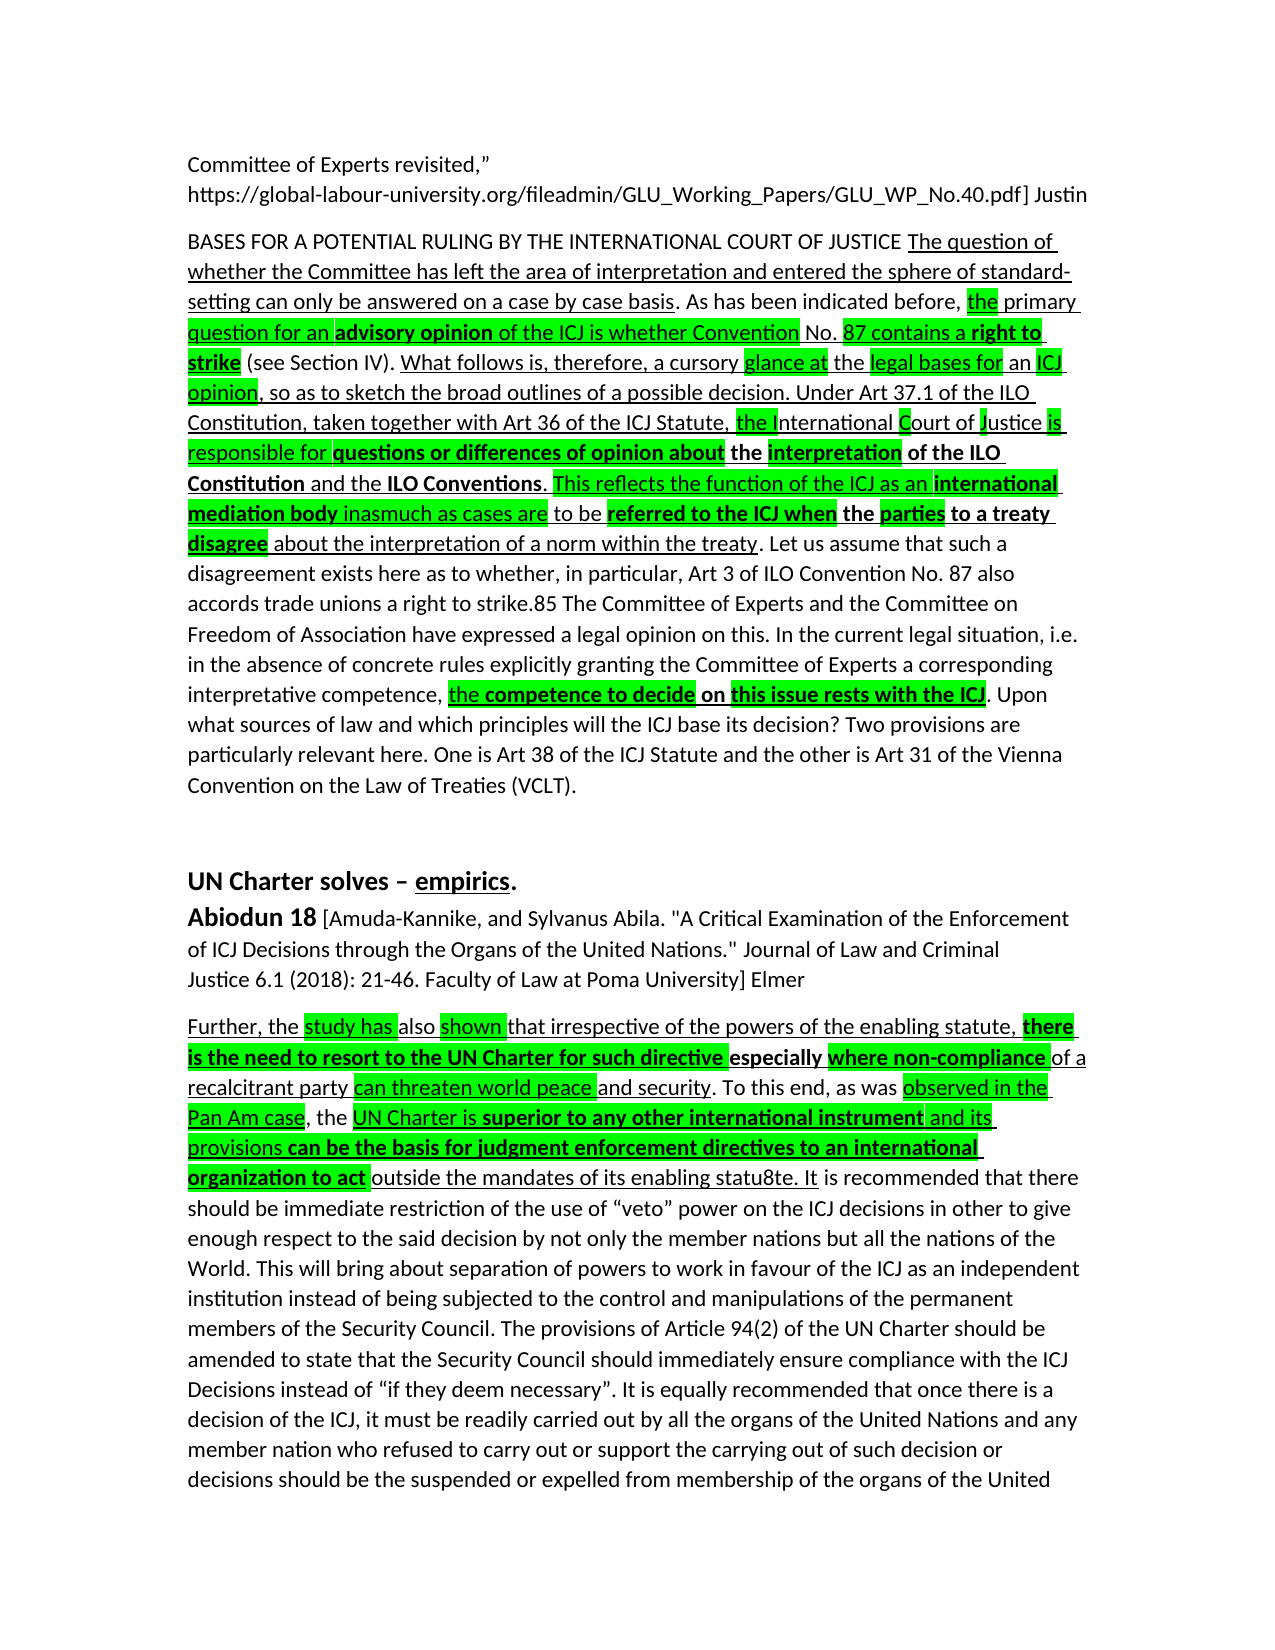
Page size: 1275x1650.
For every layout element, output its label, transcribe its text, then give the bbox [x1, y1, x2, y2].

text Abiodun 18 [Amuda-Kannike, and Sylvanus Abila. "A Critical Examination of the Enforcement of ICJ Decisions through the Organs of the United Nations." Journal of Law and Criminal Justice 6.1 (2018): 21-46. Faculty of Law at Poma University] Elmer [187, 900, 1087, 994]
subtitle UN Charter solves – empirics. [187, 864, 1087, 898]
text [187, 150, 1087, 208]
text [187, 1012, 1087, 1494]
text BASES FOR A POTENTIAL RULING BY THE INTERNATIONAL COURT OF JUSTICE The question of whether the Committee has left the area of interpretation and entered the sphere of standard-setting can only be answered on a case by case basis. As has been indicated before, the primary question for an advisory opinion of the ICJ is whether Convention No. 87 contains a right to strike (see Section IV). What follows is, therefore, a cursory glance at the legal bases for an ICJ opinion, so as to sketch the broad outlines of a possible decision. Under Art 37.1 of the ILO Constitution, taken together with Art 36 of the ICJ Statute, the International Court of Justice is responsible for questions or differences of opinion about the interpretation of the ILO Constitution and the ILO Conventions. This reflects the function of the ICJ as an international mediation body inasmuch as cases are to be referred to the ICJ when the parties to a treaty disagree about the interpretation of a norm within the treaty. Let us assume that such a disagreement exists here as to whether, in particular, Art 3 of ILO Convention No. 87 also accords trade unions a right to strike.85 The Committee of Experts and the Committee on Freedom of Association have expressed a legal opinion on this. In the current legal situation, i.e. in the absence of concrete rules explicitly granting the Committee of Experts a corresponding interpretative competence, the competence to decide on this issue rests with the ICJ. Upon what sources of law and which principles will the ICJ base its decision? Two provisions are particularly relevant here. One is Art 38 of the ICJ Statute and the other is Art 31 of the Vienna Convention on the Law of Treaties (VCLT). [187, 227, 1087, 799]
